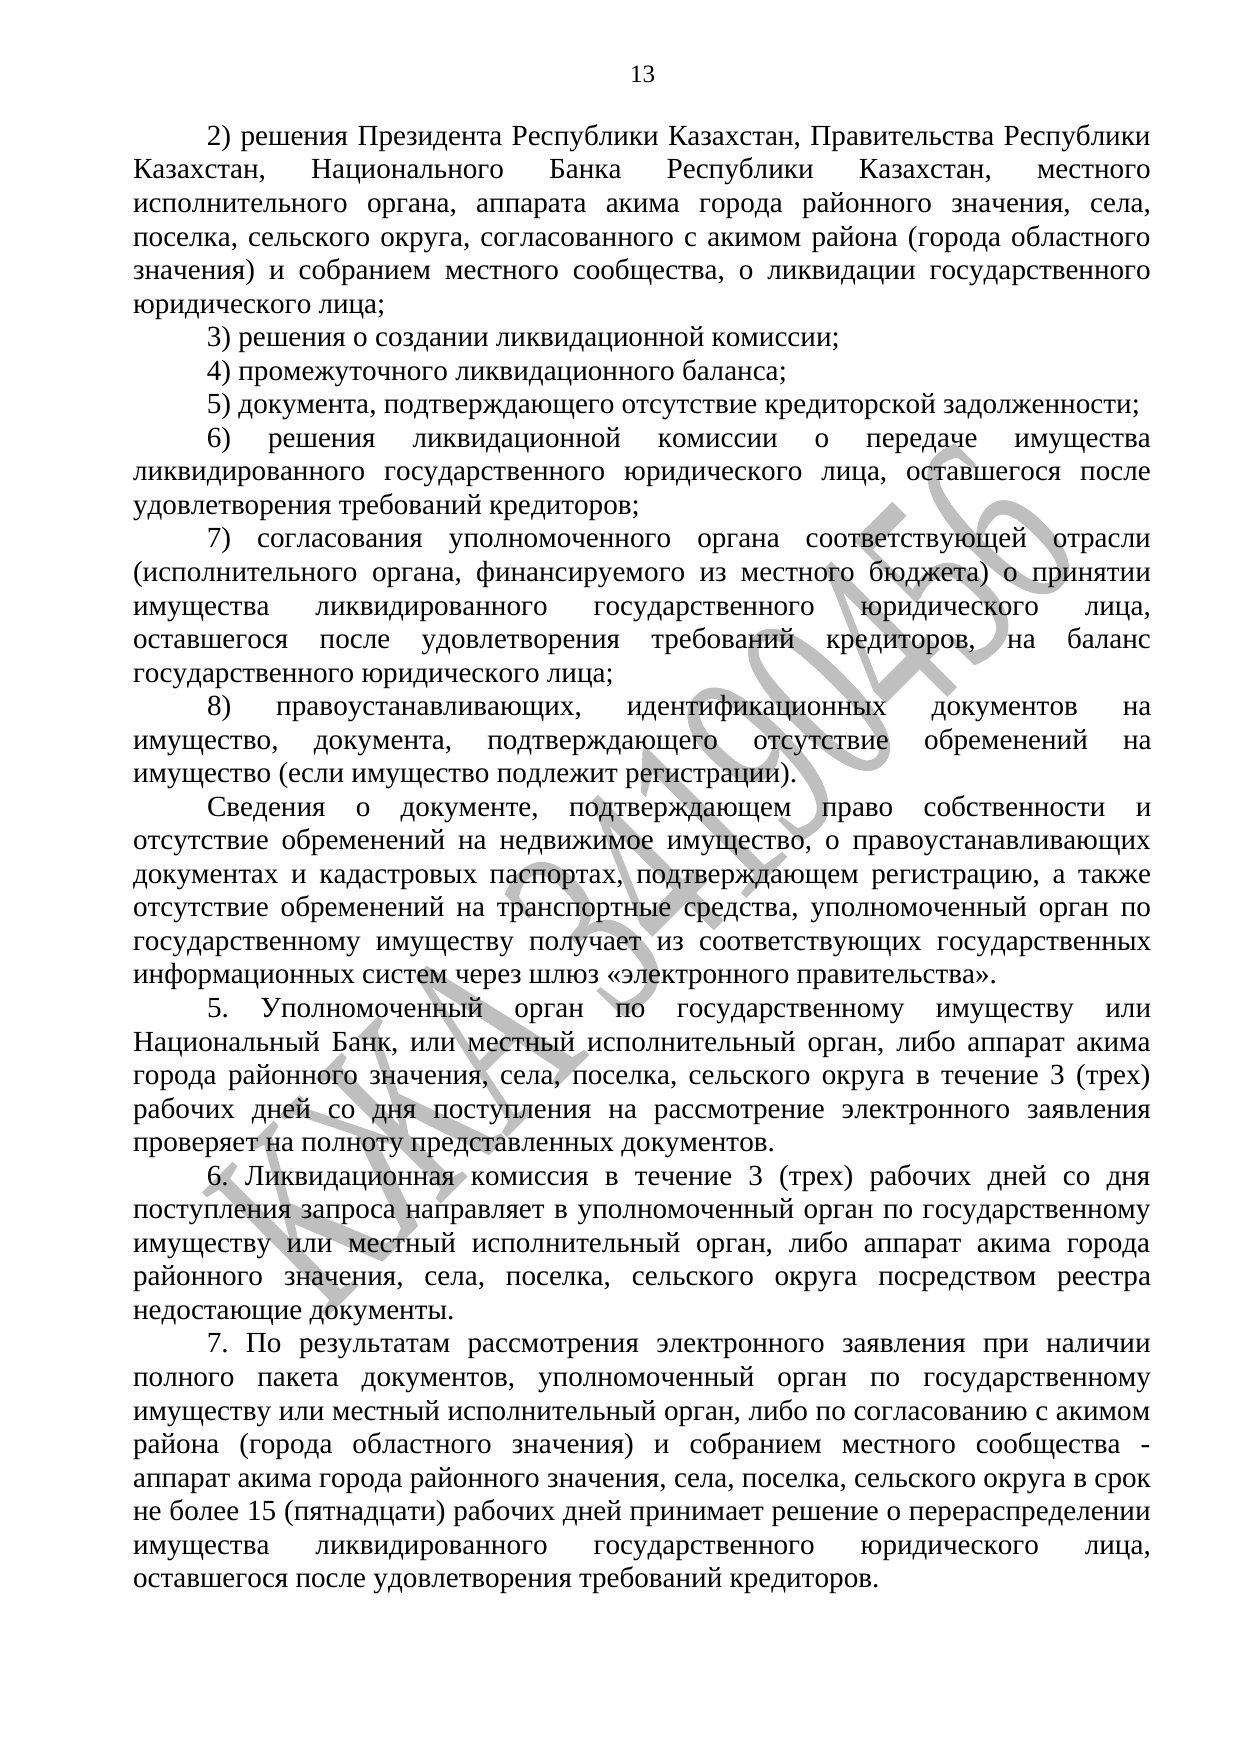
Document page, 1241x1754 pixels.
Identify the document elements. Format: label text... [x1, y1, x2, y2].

text 7. По результатам рассмотрения электронного заявления при наличии полного пакета документов, уполномоченный орган по государственному имуществу или местный исполнительный орган, либо по согласованию с акимом района (города областного значения) и собранием местного сообщества - аппарат акима города районного значения, села, поселка, сельского округа в срок не более 15 (пятнадцати) рабочих дней принимает решение о перераспределении имущества ликвидированного государственного юридического лица, оставшегося после удовлетворения требований кредиторов. [133, 1326, 1152, 1594]
text 2) решения Президента Республики Казахстан, Правительства Республики Казахстан, Национального Банка Республики Казахстан, местного исполнительного органа, аппарата акима города районного значения, села, поселка, сельского округа, согласованного с акимом района (города областного значения) и собранием местного сообщества, о ликвидации государственного юридического лица; [133, 118, 1152, 319]
text Сведения о документе, подтверждающем право собственности и отсутствие обременений на недвижимое имущество, о правоустанавливающих документах и кадастровых паспортах, подтверждающем регистрацию, а также отсутствие обременений на транспортные средства, уполномоченный орган по государственному имуществу получает из соответствующих государственных информационных систем через шлюз «электронного правительства». [133, 789, 1152, 990]
text 6. Ликвидационная комиссия в течение 3 (трех) рабочих дней со дня поступления запроса направляет в уполномоченный орган по государственному имуществу или местный исполнительный орган, либо аппарат акима города районного значения, села, поселка, сельского округа посредством реестра недостающие документы. [133, 1158, 1152, 1326]
text 6) решения ликвидационной комиссии о передаче имущества ликвидированного государственного юридического лица, оставшегося после удовлетворения требований кредиторов; [133, 420, 1152, 521]
text 5) документа, подтверждающего отсутствие кредиторской задолженности; [133, 386, 1152, 420]
text 8) правоустанавливающих, идентификационных документов на имущество, документа, подтверждающего отсутствие обременений на имущество (если имущество подлежит регистрации). [133, 688, 1152, 789]
text 5. Уполномоченный орган по государственному имуществу или Национальный Банк, или местный исполнительный орган, либо аппарат акима города районного значения, села, поселка, сельского округа в течение 3 (трех) рабочих дней со дня поступления на рассмотрение электронного заявления проверяет на полноту представленных документов. [133, 990, 1152, 1158]
text 7) согласования уполномоченного органа соответствующей отрасли (исполнительного органа, финансируемого из местного бюджета) о принятии имущества ликвидированного государственного юридического лица, оставшегося после удовлетворения требований кредиторов, на баланс государственного юридического лица; [133, 521, 1152, 688]
text 3) решения о создании ликвидационной комиссии; [133, 319, 1152, 353]
text 4) промежуточного ликвидационного баланса; [133, 353, 1152, 386]
